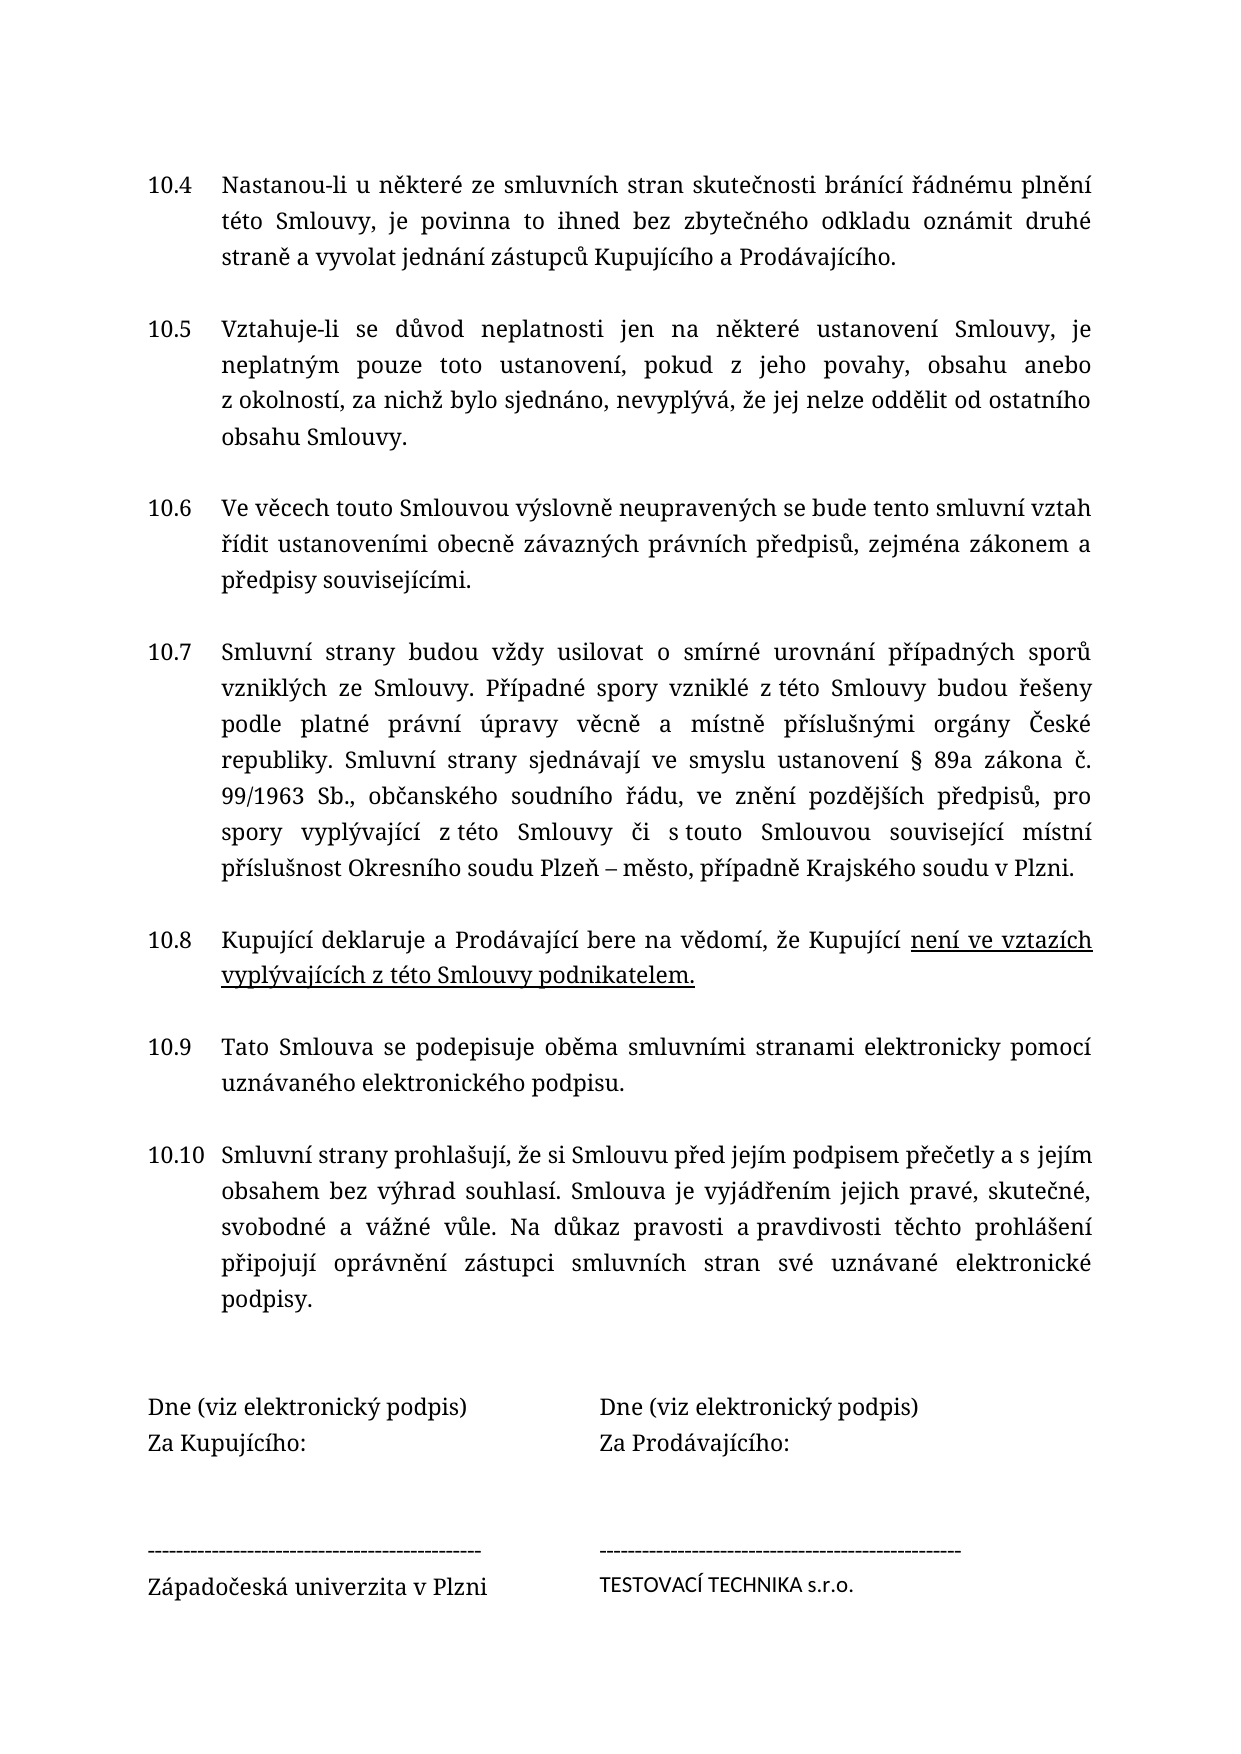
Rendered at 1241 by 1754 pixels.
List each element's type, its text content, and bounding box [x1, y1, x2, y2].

text 10.5 Vztahuje-li se důvod neplatnosti jen na některé ustanovení Smlouvy, je neplatným pouze toto ustanovení, pokud z jeho povahy, obsahu anebo z okolností, za nichž bylo sjednáno, nevyplývá, že jej nelze oddělit od ostatního obsahu Smlouvy. [148, 313, 1093, 452]
text 10.10 Smluvní strany prohlašují, že si Smlouvu před jejím podpisem přečetly a s jejím obsahem bez výhrad souhlasí. Smlouva je vyjádřením jejich pravé, skutečné, svobodné a vážné vůle. Na důkaz pravosti a pravdivosti těchto prohlášení připojují oprávnění zástupci smluvních stran své uznávané elektronické podpisy. [148, 1139, 1093, 1314]
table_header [588, 1391, 1040, 1606]
text 10.4 Nastanou-li u některé ze smluvních stran skutečnosti bránící řádnému plnění této Smlouvy, je povinna to ihned bez zbytečného odkladu oznámit druhé straně a vyvolat jednání zástupců Kupujícího a Prodávajícího. [148, 169, 1093, 272]
text 10.6 Ve věcech touto Smlouvou výslovně neupravených se bude tento smluvní vztah řídit ustanoveními obecně závazných právních předpisů, zejména zákonem a předpisy souvisejícími. [148, 492, 1093, 595]
text 10.7 Smluvní strany budou vždy usilovat o smírné urovnání případných sporů vzniklých ze Smlouvy. Případné spory vzniklé z této Smlouvy budou řešeny podle platné právní úpravy věcně a místně příslušnými orgány České republiky. Smluvní strany sjednávají ve smyslu ustanovení § 89a zákona č. 99/1963 Sb., občanského soudního řádu, ve znění pozdějších předpisů, pro spory vyplývající z této Smlouvy či s touto Smlouvou související místní příslušnost Okresního soudu Plzeň – město, případně Krajského soudu v Plzni. [148, 636, 1093, 883]
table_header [136, 1391, 588, 1606]
text 10.9 Tato Smlouva se podepisuje oběma smluvními stranami elektronicky pomocí uznávaného elektronického podpisu. [148, 1031, 1093, 1098]
text 10.8 Kupující deklaruje a Prodávající bere na vědomí, že Kupující není ve vztazích vyplývajících z této Smlouvy podnikatelem. [148, 923, 1093, 991]
